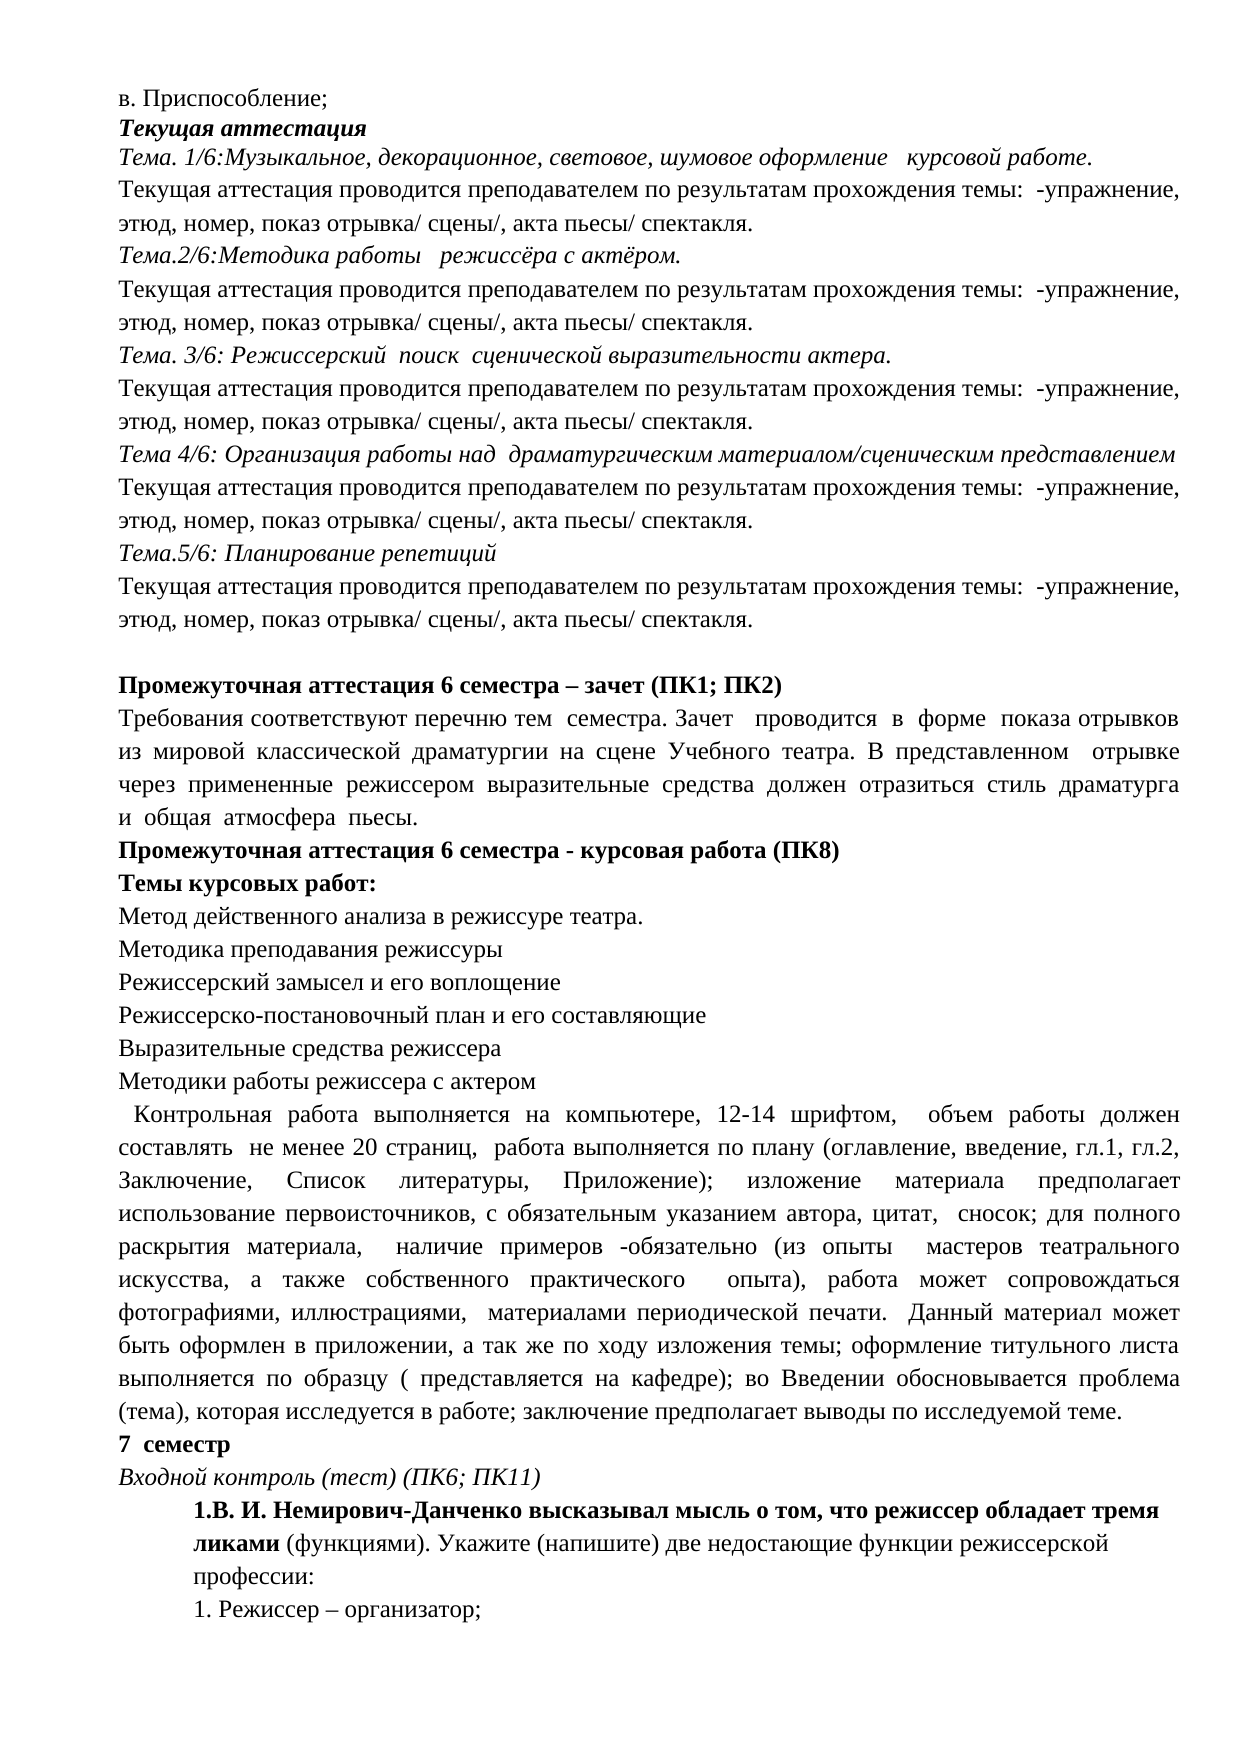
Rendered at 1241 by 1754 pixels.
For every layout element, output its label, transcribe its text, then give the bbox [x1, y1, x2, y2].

text Текущая аттестация проводится преподавателем по результатам прохождения темы: -упражнение, этюд, номер, показ отрывка/ сцены/, акта пьесы/ спектакля. [118, 571, 1181, 633]
text Тема. 1/6:Музыкальное, декорационное, световое, шумовое оформление курсовой работе. [118, 142, 1181, 170]
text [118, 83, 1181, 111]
text 7 семестр [118, 1429, 1181, 1458]
text Контрольная работа выполняется на компьютере, 12-14 шрифтом, объем работы должен составлять не менее 20 страниц, работа выполняется по плану (оглавление, введение, гл.1, гл.2, Заключение, Список литературы, Приложение); изложение материала предполагает использование первоисточников, с обязательным указанием автора, цитат, сносок; для полного раскрытия материала, наличие примеров -обязательно (из опыты мастеров театрального искусства, а также собственного практического опыта), работа может сопровождаться фотографиями, иллюстрациями, материалами периодической печати. Данный материал может быть оформлен в приложении, а так же по ходу изложения темы; оформление титульного листа выполняется по образцу ( представляется на кафедре); во Введении обосновывается проблема (тема), которая исследуется в работе; заключение предполагает выводы по исследуемой теме. [118, 1099, 1181, 1425]
text Входной контроль (тест) (ПК6; ПК11) [118, 1462, 1181, 1491]
text Тема. 3/6: Режиссерский поиск сценической выразительности актера. [118, 340, 1181, 368]
text Промежуточная аттестация 6 семестра - курсовая работа (ПК8) [118, 835, 1181, 864]
text Текущая аттестация проводится преподавателем по результатам прохождения темы: -упражнение, этюд, номер, показ отрывка/ сцены/, акта пьесы/ спектакля. [118, 174, 1181, 236]
text Текущая аттестация проводится преподавателем по результатам прохождения темы: -упражнение, этюд, номер, показ отрывка/ сцены/, акта пьесы/ спектакля. [118, 274, 1181, 335]
text Тема 4/6: Организация работы над драматургическим материалом/сценическим представлением [118, 439, 1181, 467]
text Текущая аттестация [118, 116, 1181, 142]
text Методика преподавания режиссуры [118, 934, 1181, 963]
text Режиссерско-постановочный план и его составляющие [118, 1000, 1181, 1029]
text Выразительные средства режиссера [118, 1033, 1181, 1062]
text Требования соответствуют перечню тем семестра. Зачет проводится в форме показа отрывков из мировой классической драматургии на сцене Учебного театра. В представленном отрывке через примененные режиссером выразительные средства должен отразиться стиль драматурга и общая атмосфера пьесы. [118, 703, 1181, 831]
text Текущая аттестация проводится преподавателем по результатам прохождения темы: -упражнение, этюд, номер, показ отрывка/ сцены/, акта пьесы/ спектакля. [118, 373, 1181, 434]
text Темы курсовых работ: [118, 868, 1181, 897]
text Тема.5/6: Планирование репетиций [118, 538, 1181, 567]
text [193, 1495, 1181, 1623]
text Методики работы режиссера с актером [118, 1066, 1181, 1095]
text Текущая аттестация проводится преподавателем по результатам прохождения темы: -упражнение, этюд, номер, показ отрывка/ сцены/, акта пьесы/ спектакля. [118, 472, 1181, 533]
text Тема.2/6:Методика работы режиссёра с актёром. [118, 241, 1181, 269]
text Промежуточная аттестация 6 семестра – зачет (ПК1; ПК2) [118, 670, 1181, 699]
text Метод действенного анализа в режиссуре театра. [118, 901, 1181, 930]
text Режиссерский замысел и его воплощение [118, 967, 1181, 996]
